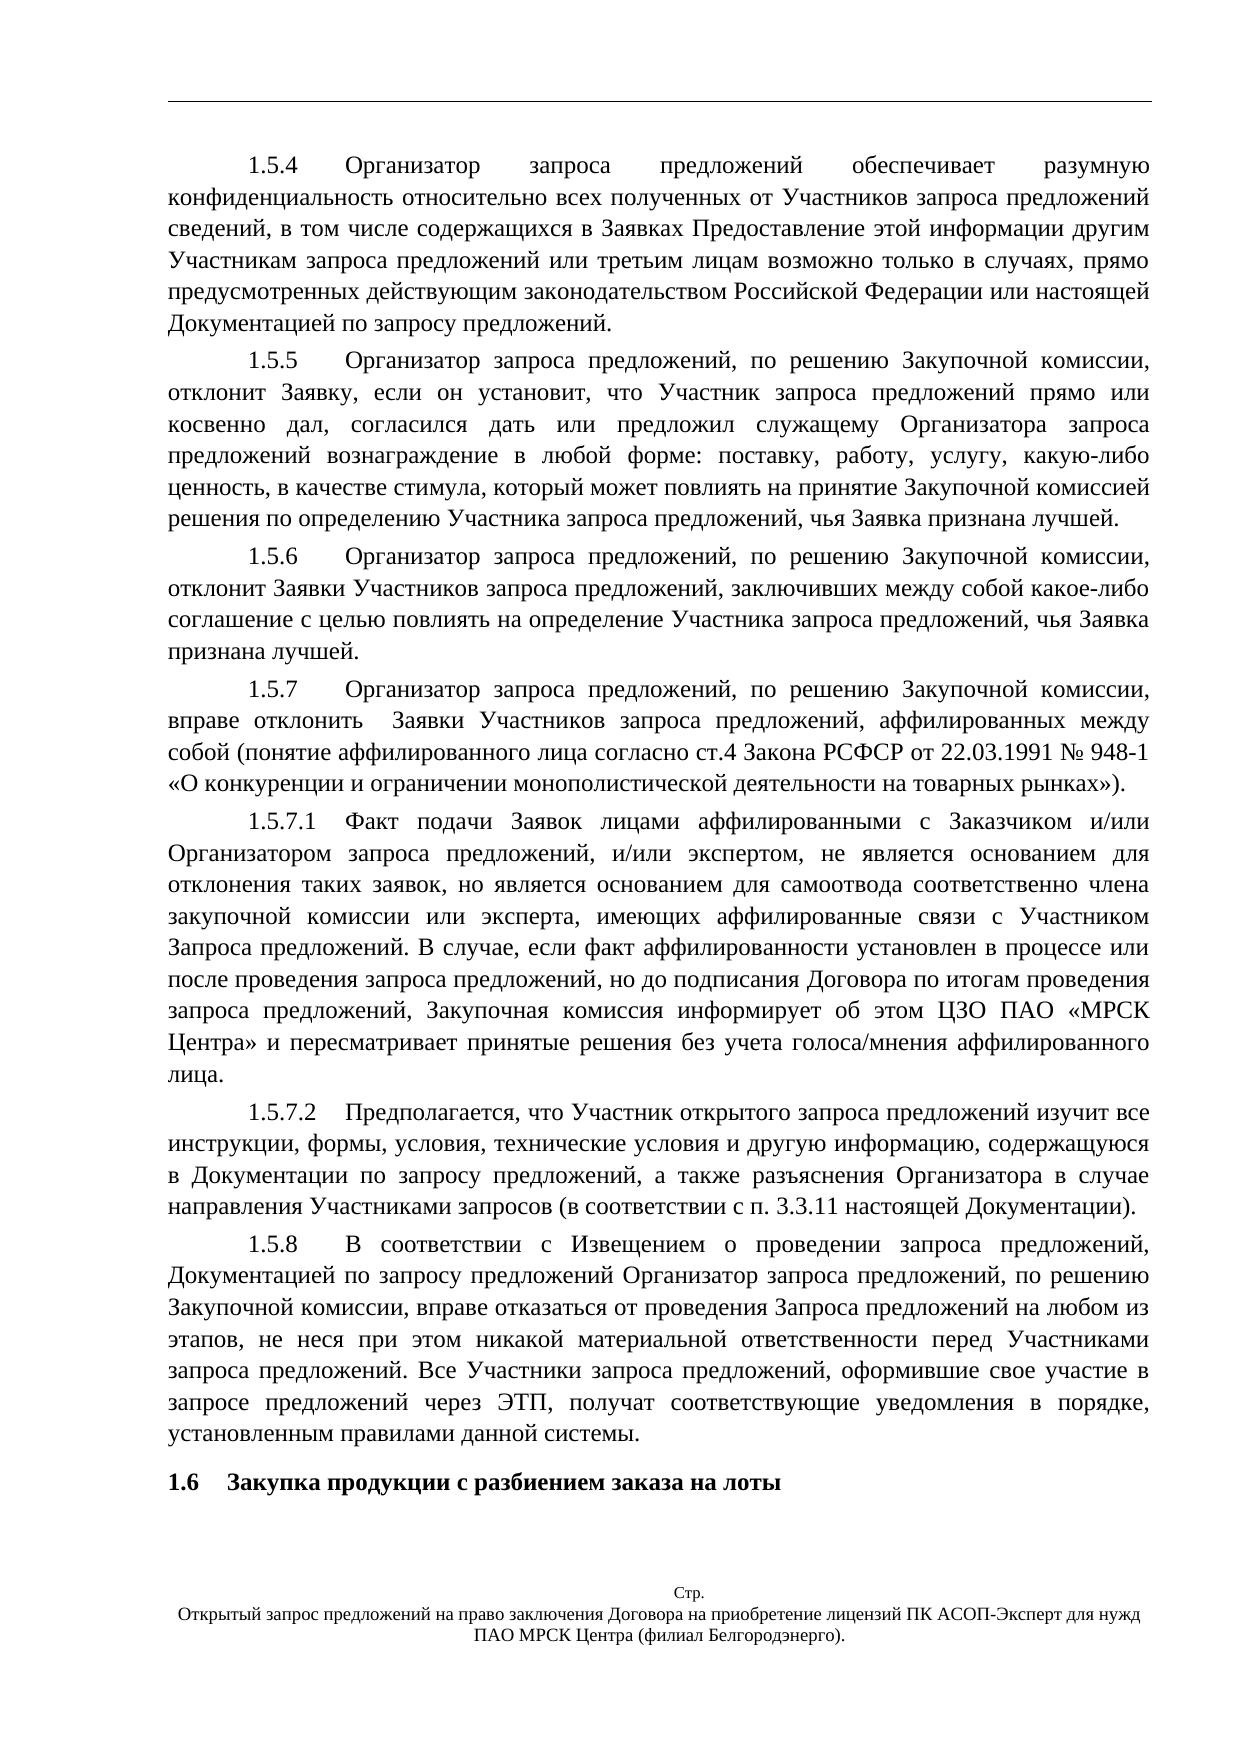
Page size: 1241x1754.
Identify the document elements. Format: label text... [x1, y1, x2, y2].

list Организатор запроса предложений, по решению Закупочной комиссии, отклонит Заявку, если он установит, что Участник запроса предложений прямо или косвенно дал, согласился дать или предложил служащему Организатора запроса предложений вознаграждение в любой форме: поставку, работу, услугу, какую-либо ценность, в качестве стимула, который может повлиять на принятие Закупочной комиссией решения по определению Участника запроса предложений, чья Заявка признана лучшей. [168, 346, 1150, 532]
subtitle Закупка продукции с разбиением заказа на лоты [168, 1467, 1152, 1495]
list Организатор запроса предложений обеспечивает разумную конфиденциальность относительно всех полученных от Участников запроса предложений сведений, в том числе содержащихся в Заявках Предоставление этой информации другим Участникам запроса предложений или третьим лицам возможно только в случаях, прямо предусмотренных действующим законодательством Российской Федерации или настоящей Документацией по запросу предложений. [168, 150, 1150, 337]
list Организатор запроса предложений, по решению Закупочной комиссии, отклонит Заявки Участников запроса предложений, заключивших между собой какое-либо соглашение с целью повлиять на определение Участника запроса предложений, чья Заявка признана лучшей. [168, 541, 1150, 665]
list Организатор запроса предложений, по решению Закупочной комиссии, вправе отклонить Заявки Участников запроса предложений, аффилированных между собой (понятие аффилированного лица согласно ст.4 Закона РСФСР от 22.03.1991 № 948-1 «О конкуренции и ограничении монополистической деятельности на товарных рынках»). [168, 674, 1150, 797]
list В соответствии с Извещением о проведении запроса предложений, Документацией по запросу предложений Организатор запроса предложений, по решению Закупочной комиссии, вправе отказаться от проведения Запроса предложений на любом из этапов, не неся при этом никакой материальной ответственности перед Участниками запроса предложений. Все Участники запроса предложений, оформившие свое участие в запросе предложений через ЭТП, получат соответствующие уведомления в порядке, установленным правилами данной системы. [168, 1229, 1150, 1447]
list Факт подачи Заявок лицами аффилированными с Заказчиком и/или Организатором запроса предложений, и/или экспертом, не является основанием для отклонения таких заявок, но является основанием для самоотвода соответственно члена закупочной комиссии или эксперта, имеющих аффилированные связи с Участником Запроса предложений. В случае, если факт аффилированности установлен в процессе или после проведения запроса предложений, но до подписания Договора по итогам проведения запроса предложений, Закупочная комиссия информирует об этом ЦЗО ПАО «МРСК Центра» и пересматривает принятые решения без учета голоса/мнения аффилированного лица. [168, 806, 1150, 1087]
